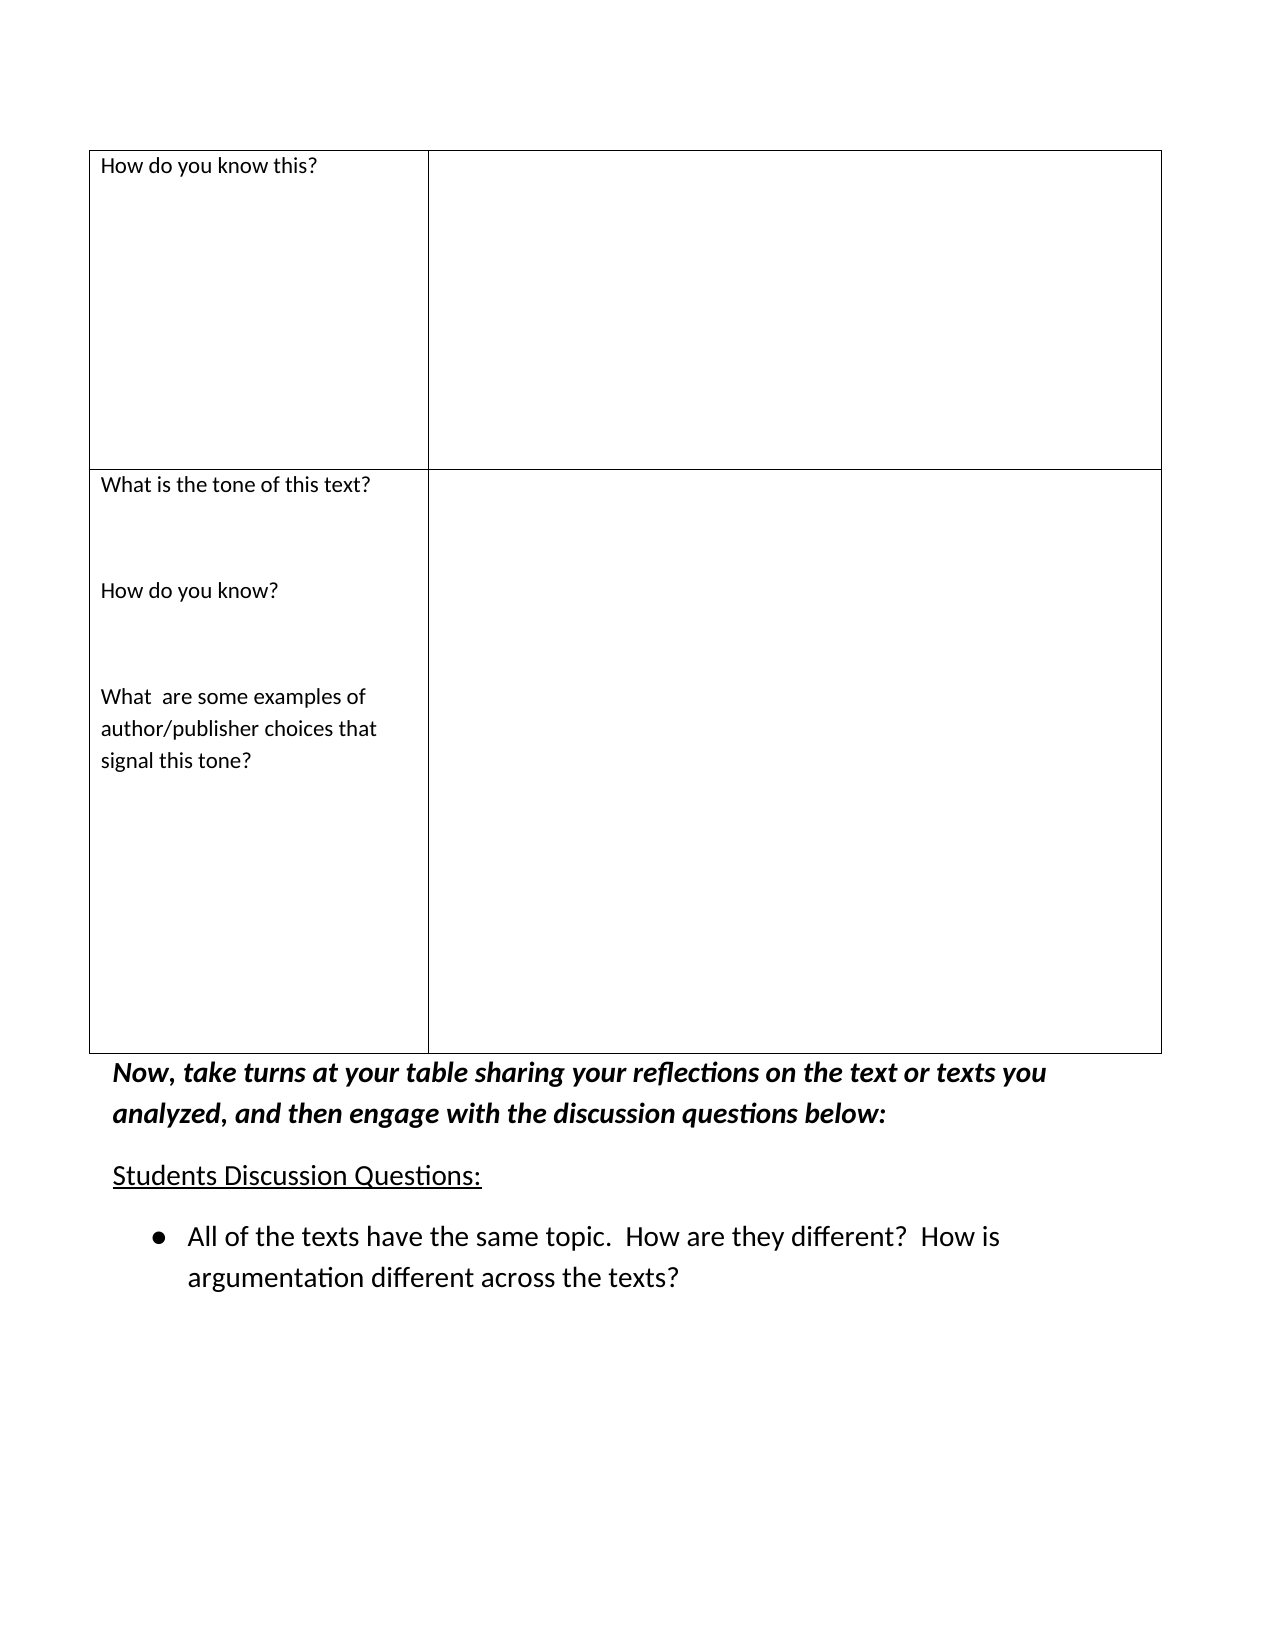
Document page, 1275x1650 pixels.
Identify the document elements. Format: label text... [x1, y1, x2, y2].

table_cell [90, 151, 428, 469]
list All of the texts have the same topic. How are they different? How is argumentation different across the texts? [150, 1218, 1162, 1295]
table_cell [429, 151, 1161, 469]
table_cell [429, 470, 1161, 1053]
table_cell What is the tone of this text? How do you know? What are some examples of author/publisher choices that signal this tone? [90, 470, 428, 1053]
text Students Discussion Questions: [112, 1157, 1162, 1192]
text Now, take turns at your table sharing your reflections on the text or texts you analyzed, and then engage with the discussion questions below: [112, 1054, 1162, 1130]
